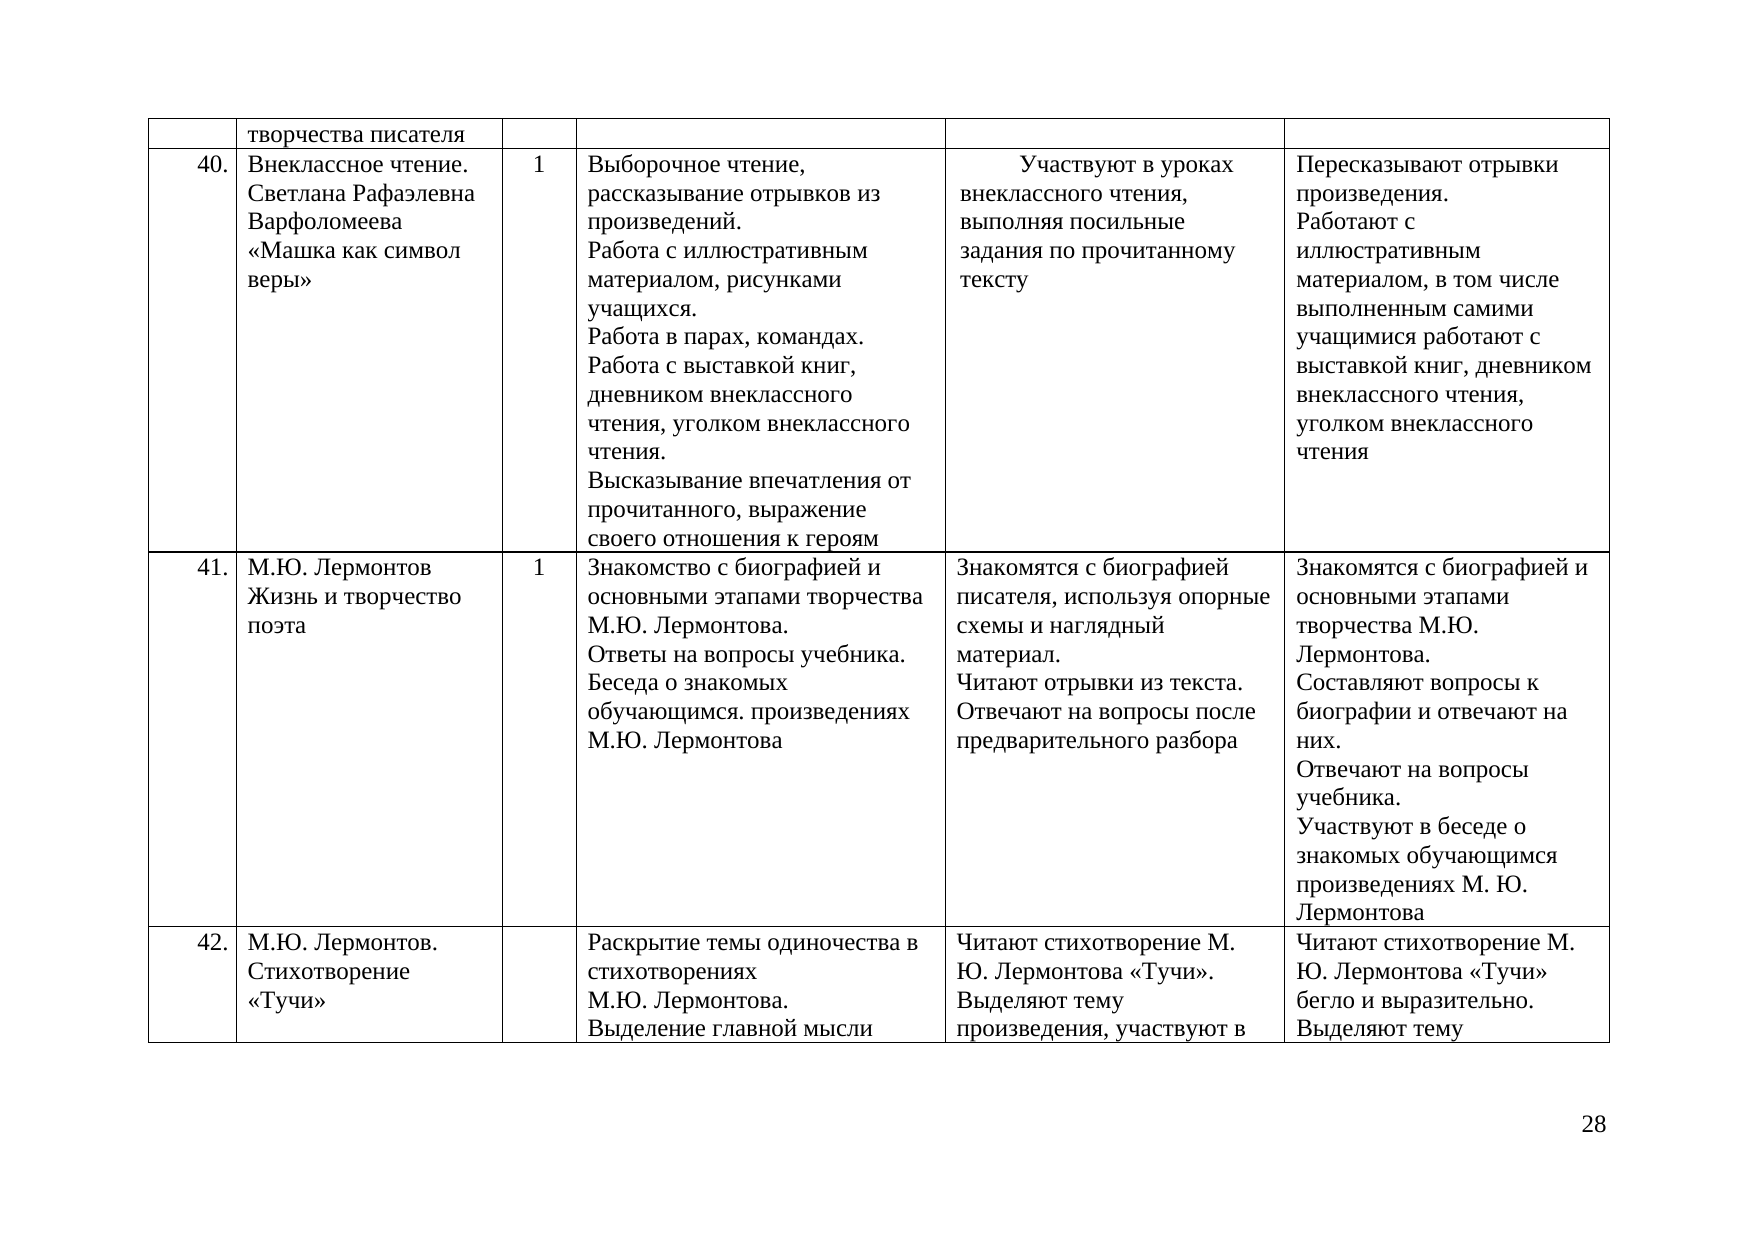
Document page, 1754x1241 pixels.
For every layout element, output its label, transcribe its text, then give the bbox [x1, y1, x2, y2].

table_cell 1 [503, 149, 576, 551]
table_cell Знакомятся с биографией и основными этапами творчества М.Ю. Лермонтова. Составляют вопросы к биографии и отвечают на них. Отвечают на вопросы учебника. Участвуют в беседе о знакомых обучающимся произведениях М. Ю. Лермонтова [1285, 553, 1609, 926]
table_cell Внеклассное чтение. Светлана Рафаэлевна Варфоломеева «Машка как символ веры» [237, 149, 502, 551]
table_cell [577, 119, 945, 148]
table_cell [946, 927, 1284, 1042]
table_cell Пересказывают отрывки произведения. Работают с иллюстративным материалом, в том числе выполненным самими учащимися работают с выставкой книг, дневником внеклассного чтения, уголком внеклассного чтения [1285, 149, 1609, 551]
table_cell М.Ю. Лермонтов Жизнь и творчество поэта [237, 553, 502, 926]
table_cell [149, 119, 236, 148]
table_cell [237, 927, 502, 1042]
table_cell Знакомятся с биографией писателя, используя опорные схемы и наглядный материал. Читают отрывки из текста. Отвечают на вопросы после предварительного разбора [946, 553, 1284, 926]
table_cell [503, 927, 576, 1042]
table_cell 1 [503, 553, 576, 926]
table_cell Выборочное чтение, рассказывание отрывков из произведений. Работа с иллюстративным материалом, рисунками учащихся. Работа в парах, командах. Работа с выставкой книг, дневником внеклассного чтения, уголком внеклассного чтения. Высказывание впечатления от прочитанного, выражение своего отношения к героям [577, 149, 945, 551]
table_cell [149, 927, 236, 1042]
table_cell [946, 119, 1284, 148]
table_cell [237, 119, 502, 148]
table_cell [149, 149, 236, 551]
table_cell Знакомство с биографией и основными этапами творчества М.Ю. Лермонтова. Ответы на вопросы учебника. Беседа о знакомых обучающимся. произведениях М.Ю. Лермонтова [577, 553, 945, 926]
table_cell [577, 927, 945, 1042]
table_cell [149, 553, 236, 926]
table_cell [1285, 119, 1609, 148]
table_cell 1 [503, 119, 576, 148]
table_cell Участвуют в уроках внеклассного чтения, выполняя посильные задания по прочитанному тексту [946, 149, 1284, 551]
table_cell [1285, 927, 1609, 1042]
